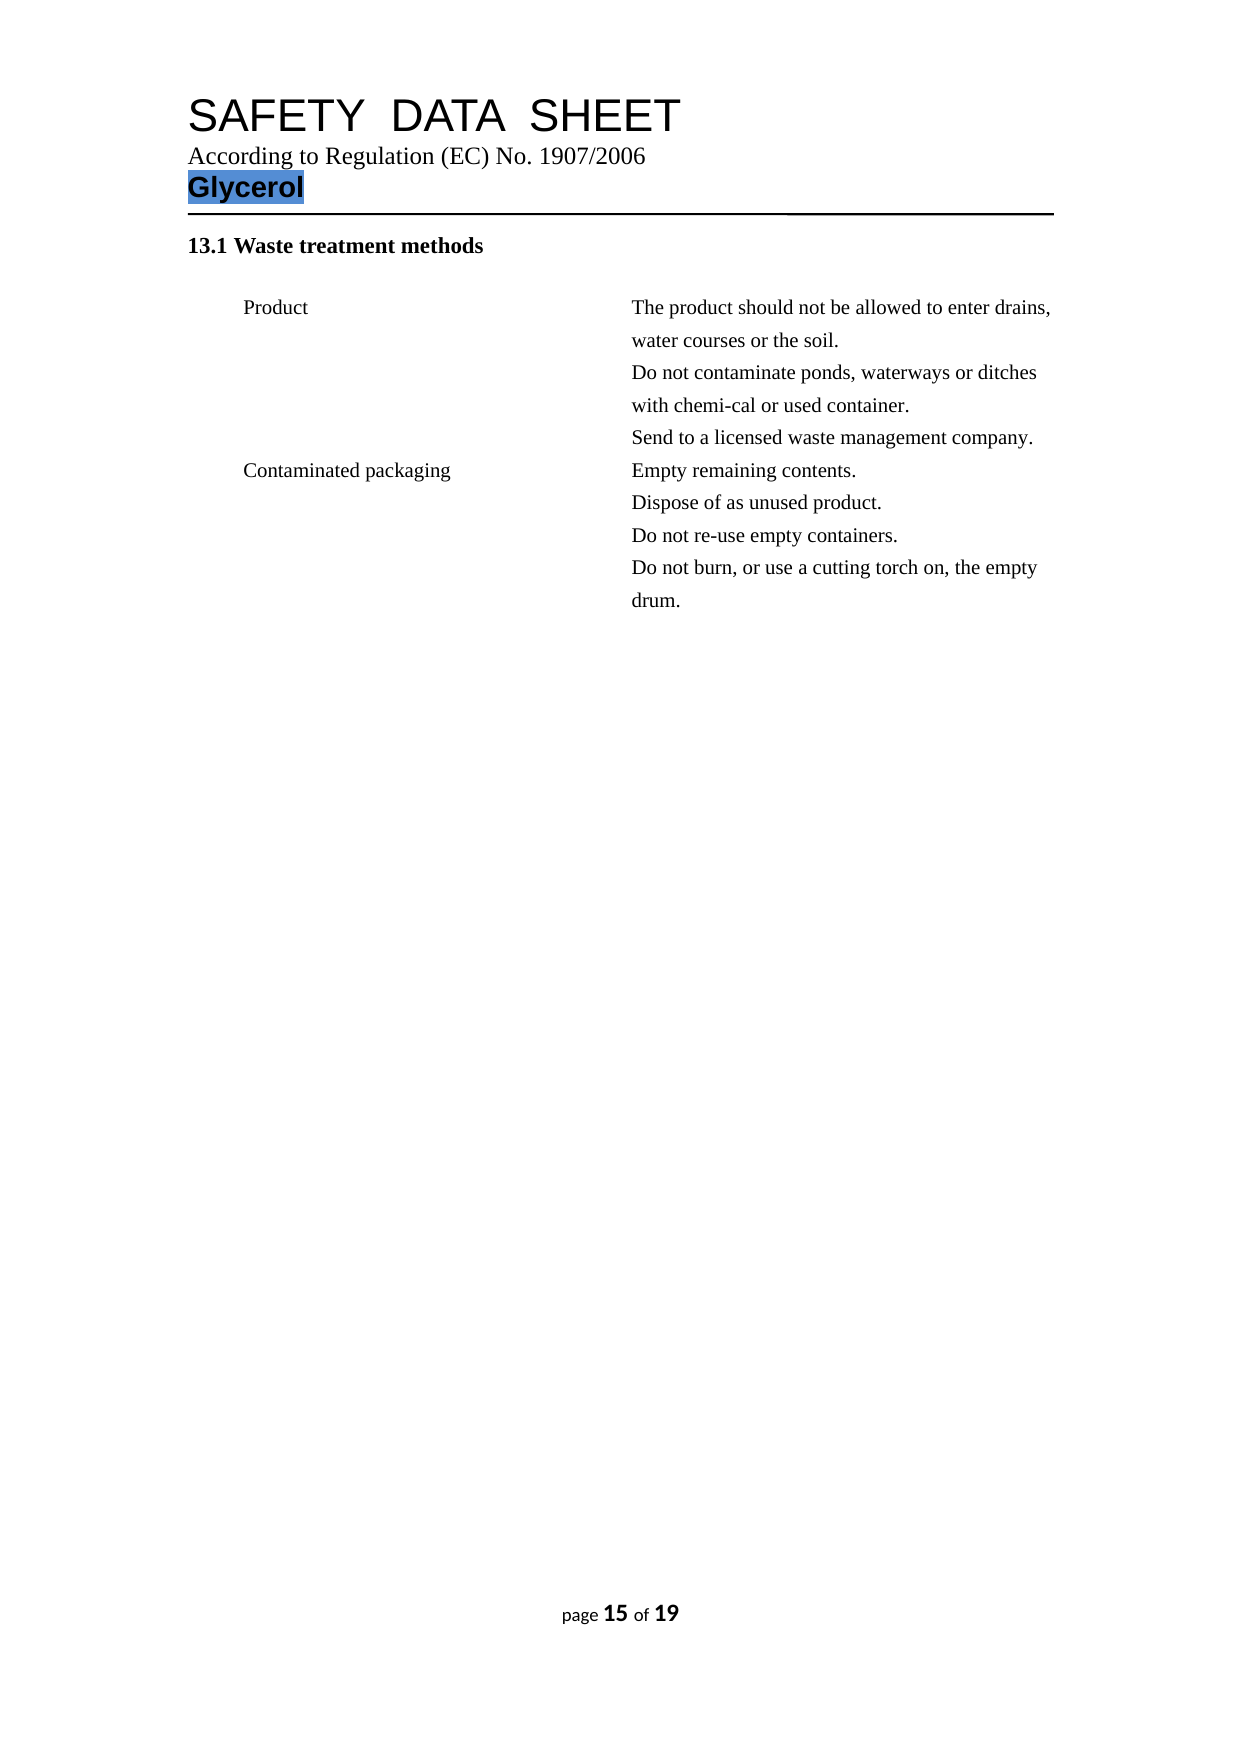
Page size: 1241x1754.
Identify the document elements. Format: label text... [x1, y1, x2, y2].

table_cell Empty remaining contents. Dispose of as unused product. Do not re-use empty containers. Do not burn, or use a cutting torch on, the empty drum. [620, 454, 1064, 616]
table_header The product should not be allowed to enter drains, water courses or the soil. Do not contaminate ponds, waterways or ditches with chemi-cal or used container. Send to a licensed waste management company. [620, 291, 1064, 453]
table_header Product [232, 291, 620, 453]
table_cell Contaminated packaging [232, 454, 620, 616]
text 13.1 Waste treatment methods [187, 229, 1053, 262]
